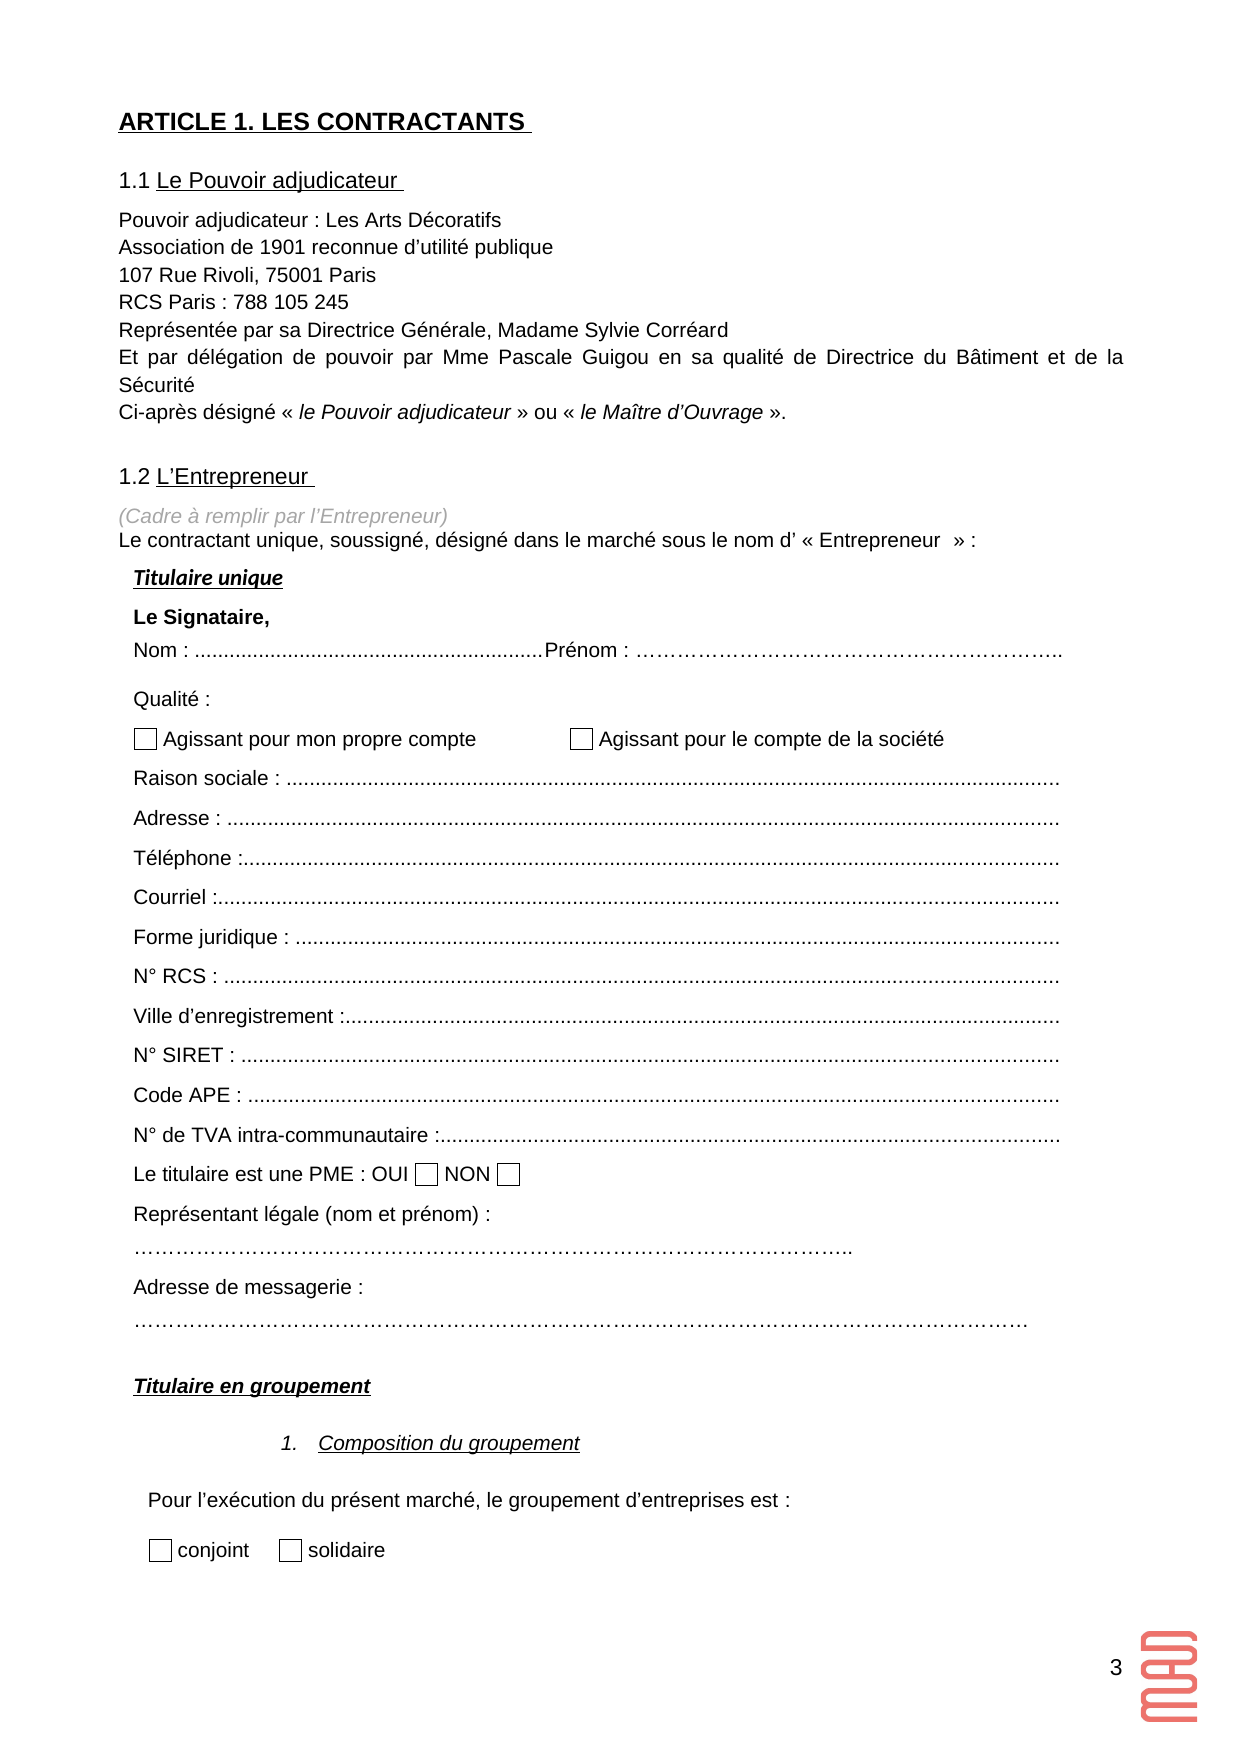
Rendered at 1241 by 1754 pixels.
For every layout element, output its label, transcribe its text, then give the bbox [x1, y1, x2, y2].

text Association de 1901 reconnue d’utilité publique [118, 235, 1124, 259]
picture [1140, 1631, 1198, 1722]
text Code APE : [133, 1076, 1122, 1109]
text Titulaire en groupement [133, 1374, 1122, 1398]
list Composition du groupement [281, 1431, 1122, 1455]
text Le Signataire, [133, 598, 1122, 631]
text Le contractant unique, soussigné, désigné dans le marché sous le nom d’ « Entrepreneur » : [118, 528, 1122, 552]
text Pouvoir adjudicateur : Les Arts Décoratifs [118, 208, 1124, 232]
text Courriel : [133, 878, 1122, 911]
text N° RCS : [133, 957, 1122, 990]
text Forme juridique : [133, 917, 1122, 951]
subtitle 1.2 L’Entrepreneur [118, 458, 1122, 491]
text RCS Paris : 788 105 245 [118, 290, 1124, 314]
text Pour l’exécution du présent marché, le groupement d’entreprises est : [148, 1488, 1122, 1512]
text Nom : Prénom : …………………………………………………….. [133, 637, 1122, 661]
text (Cadre à remplir par l’Entrepreneur) [118, 504, 1124, 528]
text Ci-après désigné « le Pouvoir adjudicateur » ou « le Maître d’Ouvrage ». [118, 400, 1124, 424]
text Le titulaire est une PME : OUI NON [133, 1155, 1122, 1188]
text conjoint solidaire [148, 1531, 1122, 1564]
text Téléphone : [133, 838, 1122, 872]
text N° SIRET : [133, 1036, 1122, 1069]
text Et par délégation de pouvoir par Mme Pascale Guigou en sa qualité de Directrice du Bâtiment et de la Sécurité [118, 345, 1124, 397]
text Représentée par sa Directrice Générale, Madame Sylvie Corréard [118, 318, 1124, 342]
text Adresse : [133, 799, 1122, 832]
subtitle ARTICLE 1. LES CONTRACTANTS [118, 103, 1122, 137]
text Qualité : [133, 680, 1122, 713]
text Titulaire unique [133, 563, 1122, 592]
text Représentant légale (nom et prénom) : ………………………………………………………………………………………….. [133, 1194, 1122, 1261]
text Adresse de messagerie : ………………………………………………………………………………………………………………… [133, 1267, 1122, 1334]
text Raison sociale : [133, 759, 1122, 792]
text Ville d’enregistrement : [133, 997, 1122, 1030]
text N° de TVA intra-communautaire : [133, 1115, 1122, 1149]
text 107 Rue Rivoli, 75001 Paris [118, 263, 1124, 287]
subtitle 1.1 Le Pouvoir adjudicateur [118, 162, 1122, 195]
text Agissant pour mon propre compte Agissant pour le compte de la société [133, 719, 1122, 753]
